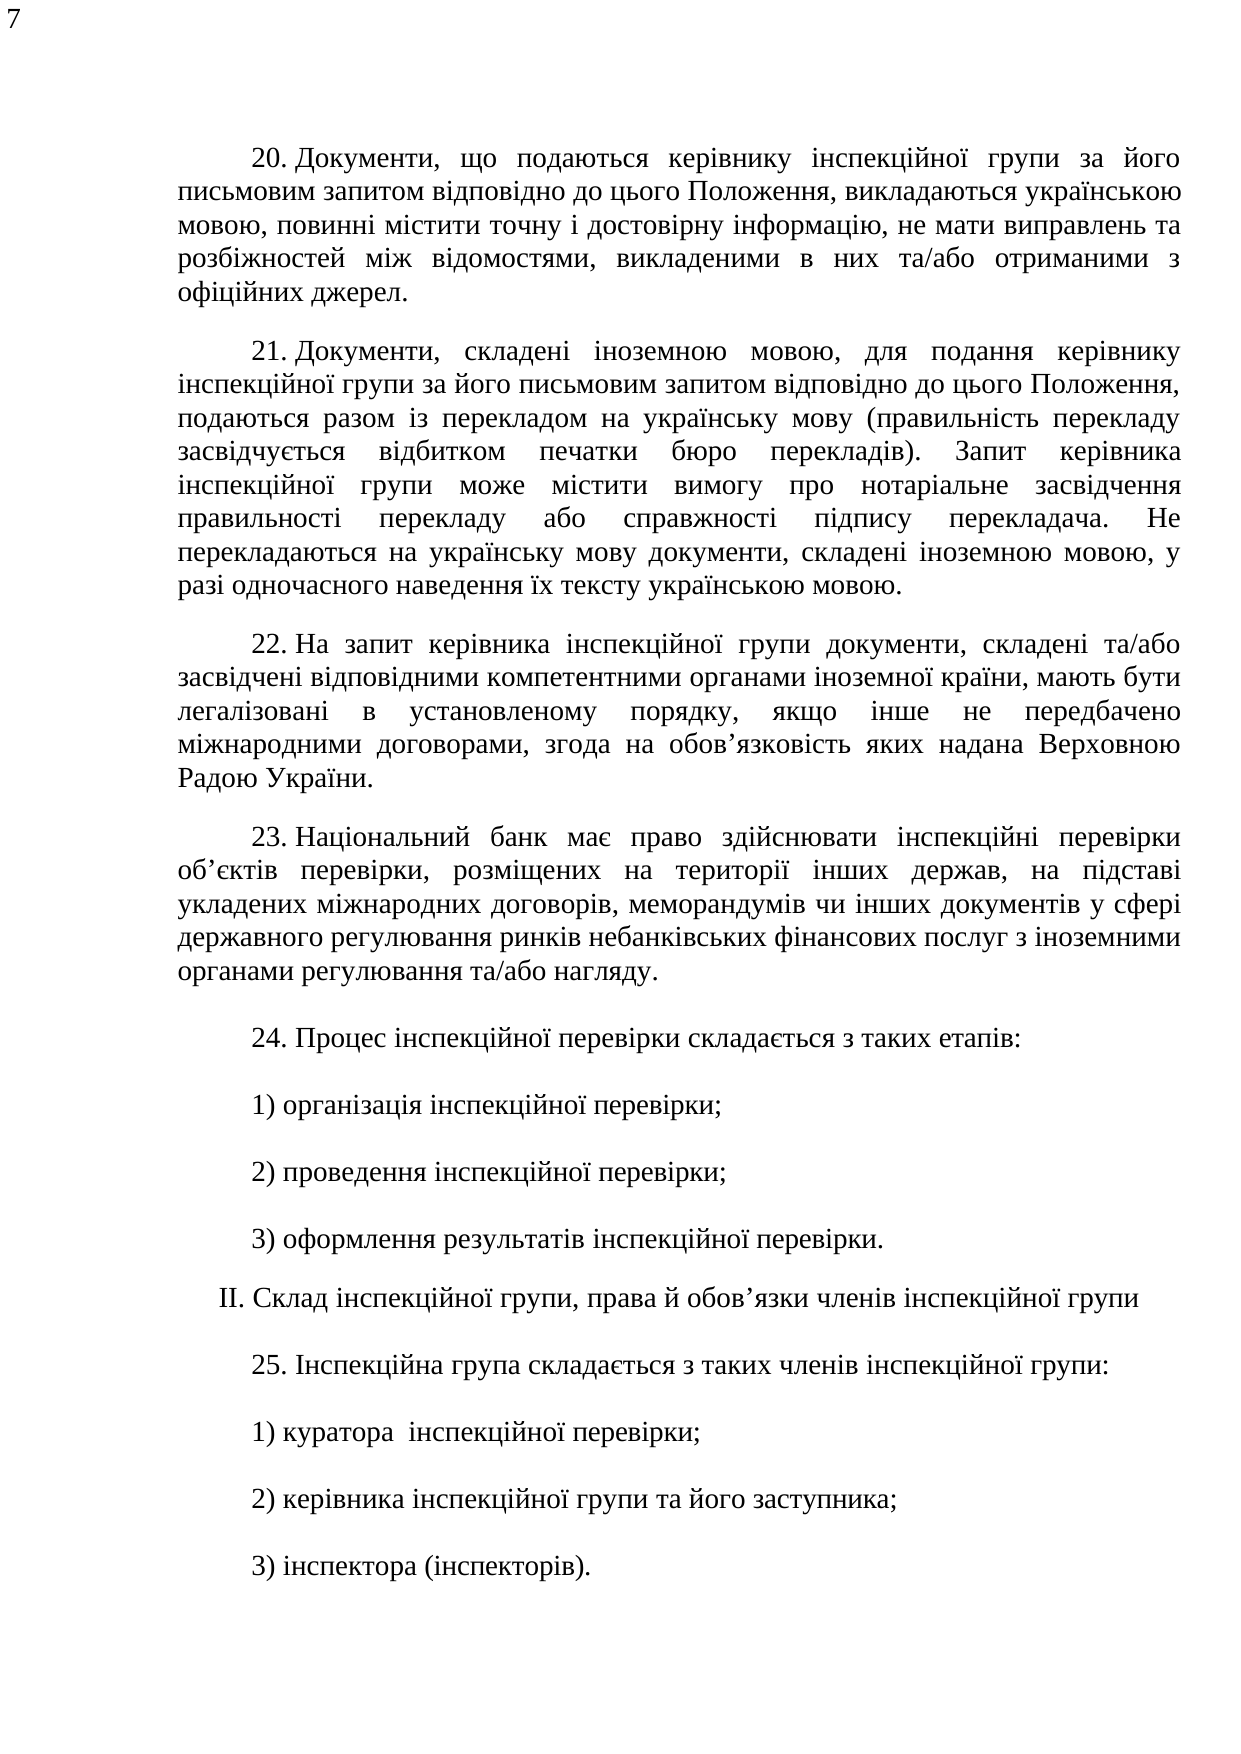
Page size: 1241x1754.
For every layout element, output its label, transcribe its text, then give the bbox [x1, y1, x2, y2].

list Документи, складені іноземною мовою, для подання керівнику інспекційної групи за його письмовим запитом відповідно до цього Положення, подаються разом із перекладом на українську мову (правильність перекладу засвідчується відбитком печатки бюро перекладів). Запит керівника інспекційної групи може містити вимогу про нотаріальне засвідчення правильності перекладу або справжності підпису перекладача. Не перекладаються на українську мову документи, складені іноземною мовою, у разі одночасного наведення їх тексту українською мовою. [177, 333, 1181, 601]
list Склад інспекційної групи, права й обов’язки членів інспекційної групи [218, 1280, 1203, 1313]
list керівника інспекційної групи та його заступника; [251, 1481, 1203, 1514]
list Процес інспекційної перевірки складається з таких етапів: [251, 1020, 1203, 1053]
list На запит керівника інспекційної групи документи, складені та/або засвідчені відповідними компетентними органами іноземної країни, мають бути легалізовані в установленому порядку, якщо інше не передбачено міжнародними договорами, згода на обов’язковість яких надана Верховною Радою України. [177, 626, 1181, 794]
list Національний банк має право здійснювати інспекційні перевірки об’єктів перевірки, розміщених на території інших держав, на підставі укладених міжнародних договорів, меморандумів чи інших документів у сфері державного регулювання ринків небанківських фінансових послуг з іноземними органами регулювання та/або нагляду. [177, 819, 1182, 986]
list Інспекційна група складається з таких членів інспекційної групи: [251, 1347, 1203, 1380]
list Документи, що подаються керівнику інспекційної групи за його письмовим запитом відповідно до цього Положення, викладаються українською мовою, повинні містити точну і достовірну інформацію, не мати виправлень та розбіжностей між відомостями, викладеними в них та/або отриманими з офіційних джерел. [177, 140, 1182, 308]
list організація інспекційної перевірки; [251, 1087, 1203, 1121]
list оформлення результатів інспекційної перевірки. [251, 1221, 1203, 1255]
list куратора інспекційної перевірки; [251, 1414, 1203, 1447]
list інспектора (інспекторів). [251, 1548, 1203, 1582]
list проведення інспекційної перевірки; [251, 1154, 1203, 1188]
